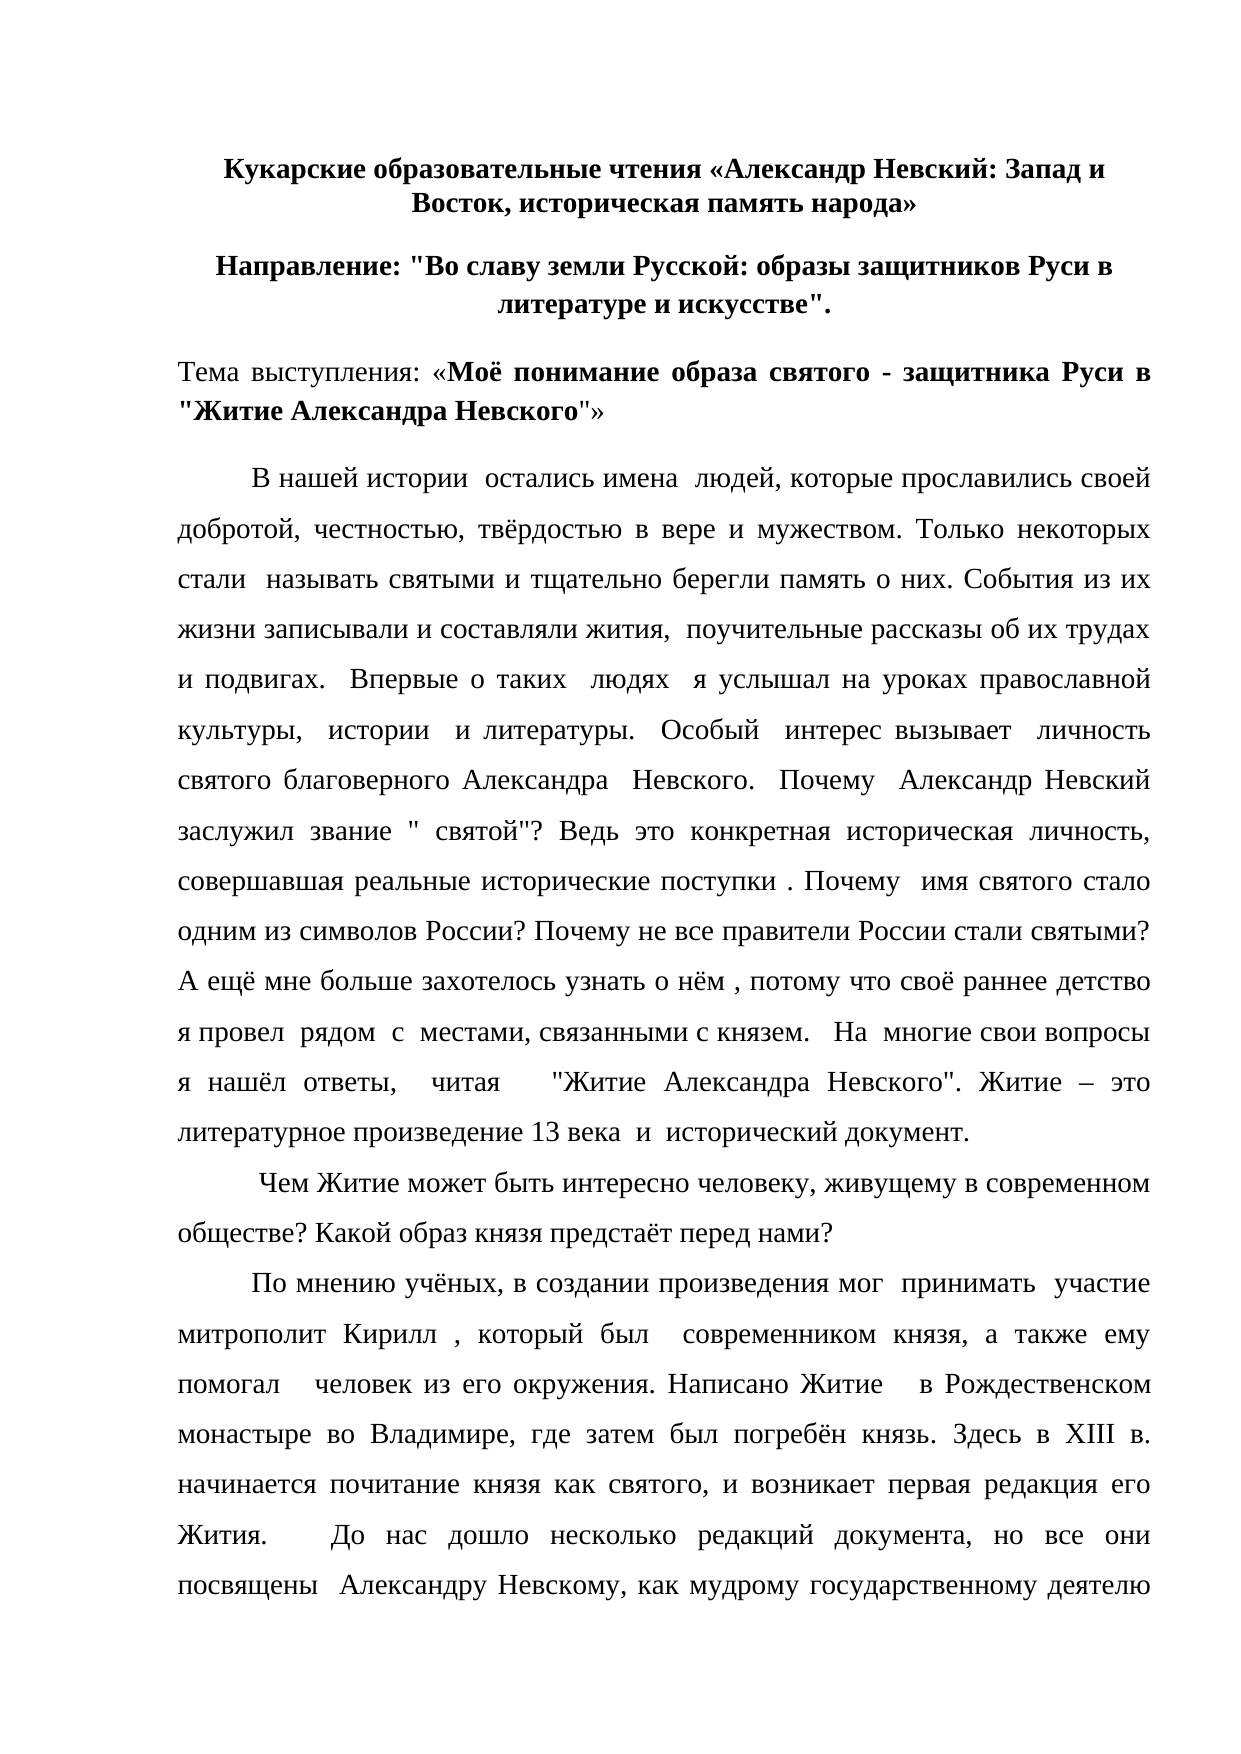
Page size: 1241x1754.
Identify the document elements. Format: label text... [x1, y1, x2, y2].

text В нашей истории остались имена людей, которые прославились своей добротой, честностью, твёрдостью в вере и мужеством. Только некоторых стали называть святыми и тщательно берегли память о них. События из их жизни записывали и составляли жития, поучительные рассказы об их трудах и подвигах. Впервые о таких людях я услышал на уроках православной культуры, истории и литературы. Особый интерес вызывает личность святого благоверного Александра Невского. Почему Александр Невский заслужил звание " святой"? Ведь это конкретная историческая личность, совершавшая реальные исторические поступки . Почему имя святого стало одним из символов России? Почему не все правители России стали святыми? А ещё мне больше захотелось узнать о нём , потому что своё раннее детство я провел рядом с местами, связанными с князем. На многие свои вопросы я нашёл ответы, читая "Житие Александра Невского". Житие – это литературное произведение 13 века и исторический документ. [177, 460, 1152, 1148]
text Кукарские образовательные чтения «Александр Невский: Запад и Восток, историческая память народа» [917, 152, 1152, 219]
text Тема выступления: «Моё понимание образа святого - защитника Руси в "Житие Александра Невского"» [177, 354, 1152, 426]
text Кукарские образовательные чтения «Александр Невский: Запад и Восток, историческая память народа» [177, 152, 411, 219]
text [177, 1265, 1152, 1601]
text Направление: "Во славу земли Русской: образы защитников Руси в литературе и искусстве". [177, 248, 1152, 320]
text Чем Житие может быть интересно человеку, живущему в современном обществе? Какой образ князя предстаёт перед нами? [177, 1165, 1152, 1249]
